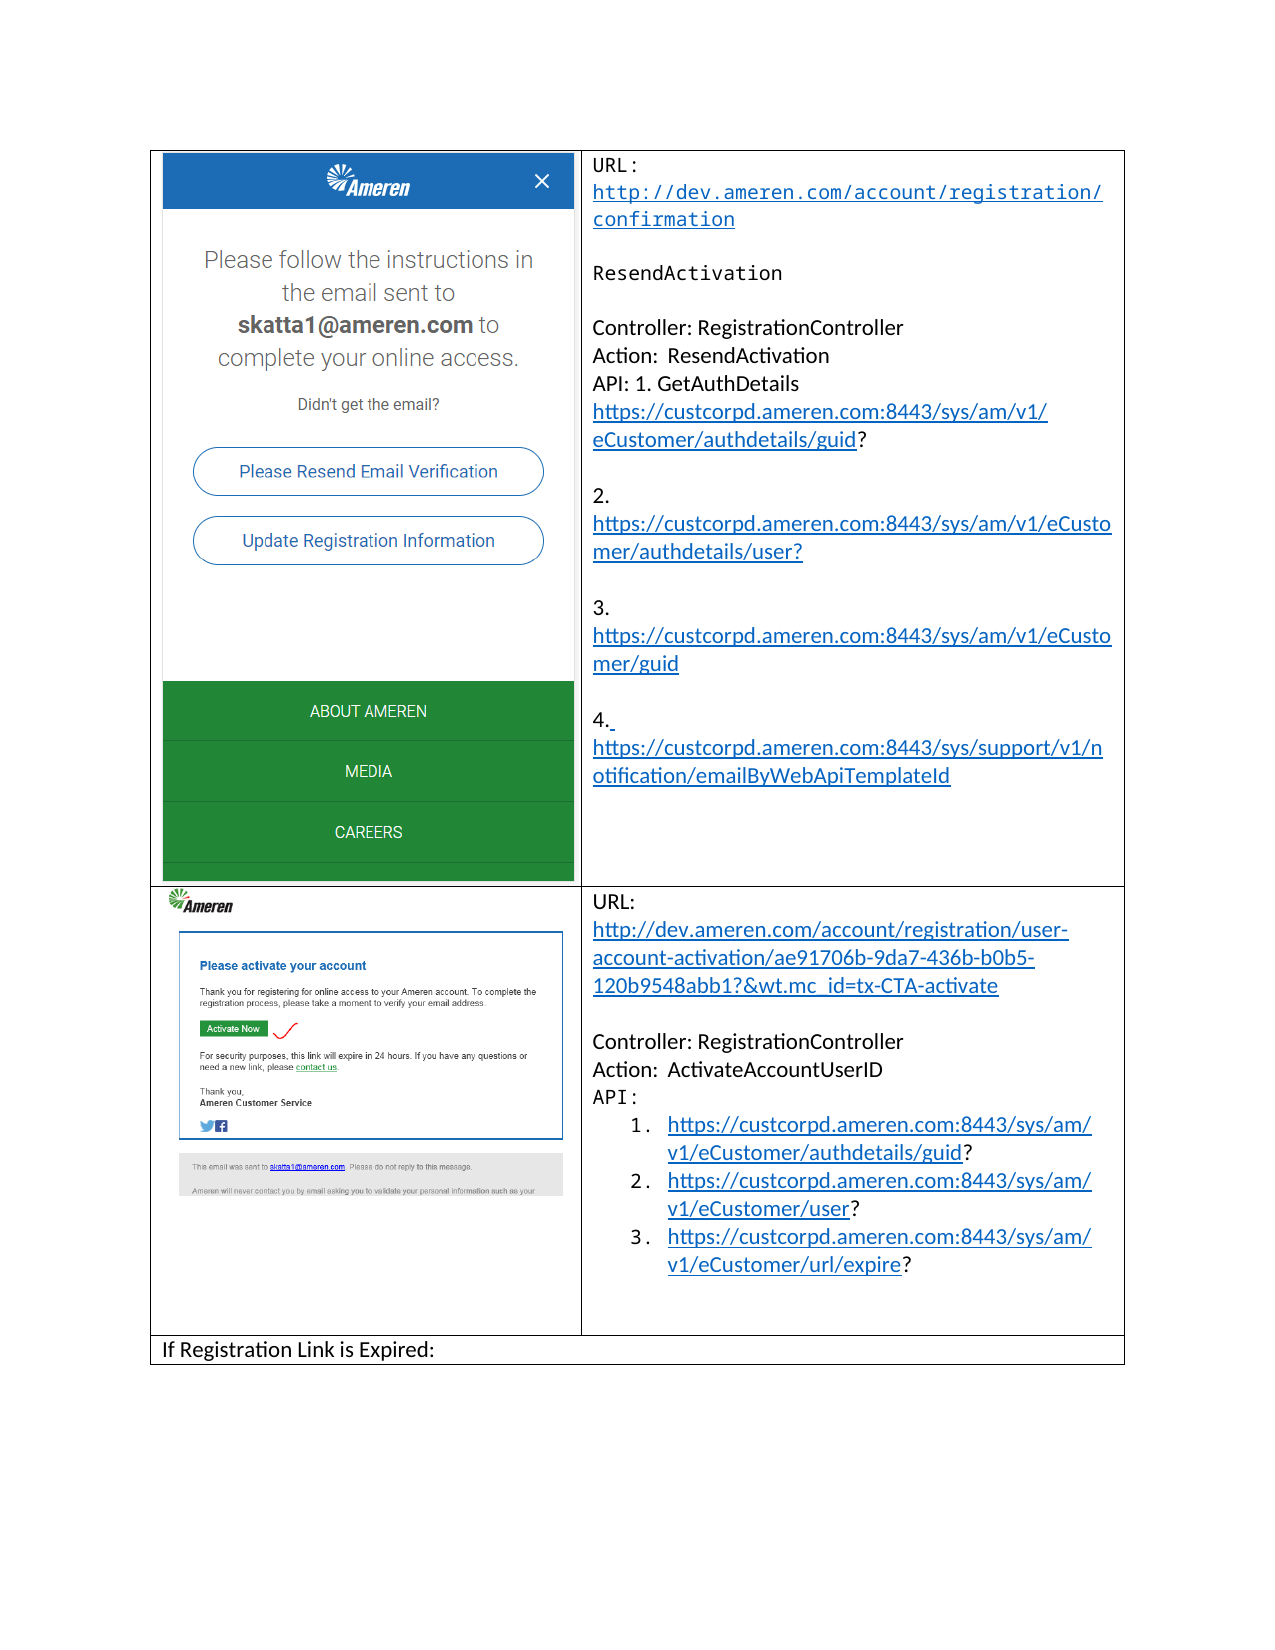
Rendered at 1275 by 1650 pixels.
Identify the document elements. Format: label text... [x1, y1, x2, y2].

picture [161, 887, 579, 1196]
table_cell If Registration Link is Expired: [151, 1336, 1124, 1364]
table_cell URL: http://dev.ameren.com/account/registration/confirmation ResendActivation Controller: RegistrationController Action: ResendActivation API: 1. GetAuthDetails https://custcorpd.ameren.com:8443/sys/am/v1/eCustomer/authdetails/guid? 2. https://custcorpd.ameren.com:8443/sys/am/v1/eCustomer/authdetails/user? 3. https://custcorpd.ameren.com:8443/sys/am/v1/eCustomer/guid 4. https://custcorpd.ameren.com:8443/sys/support/v1/notification/emailByWebApiTemplateId [582, 151, 1124, 886]
table_cell [151, 151, 161, 886]
table_cell URL: http://dev.ameren.com/account/registration/user-account-activation/ae91706b-9da7-436b-b0b5-120b9548abb1?&wt.mc_id=tx-CTA-activate Controller: RegistrationController Action: ActivateAccountUserID API: https://custcorpd.ameren.com:8443/sys/am/v1/eCustomer/authdetails/guid? https://custcorpd.ameren.com:8443/sys/am/v1/eCustomer/user? https://custcorpd.ameren.com:8443/sys/am/v1/eCustomer/url/expire? [582, 887, 1124, 1334]
picture [161, 151, 579, 886]
table_cell [151, 887, 581, 1334]
